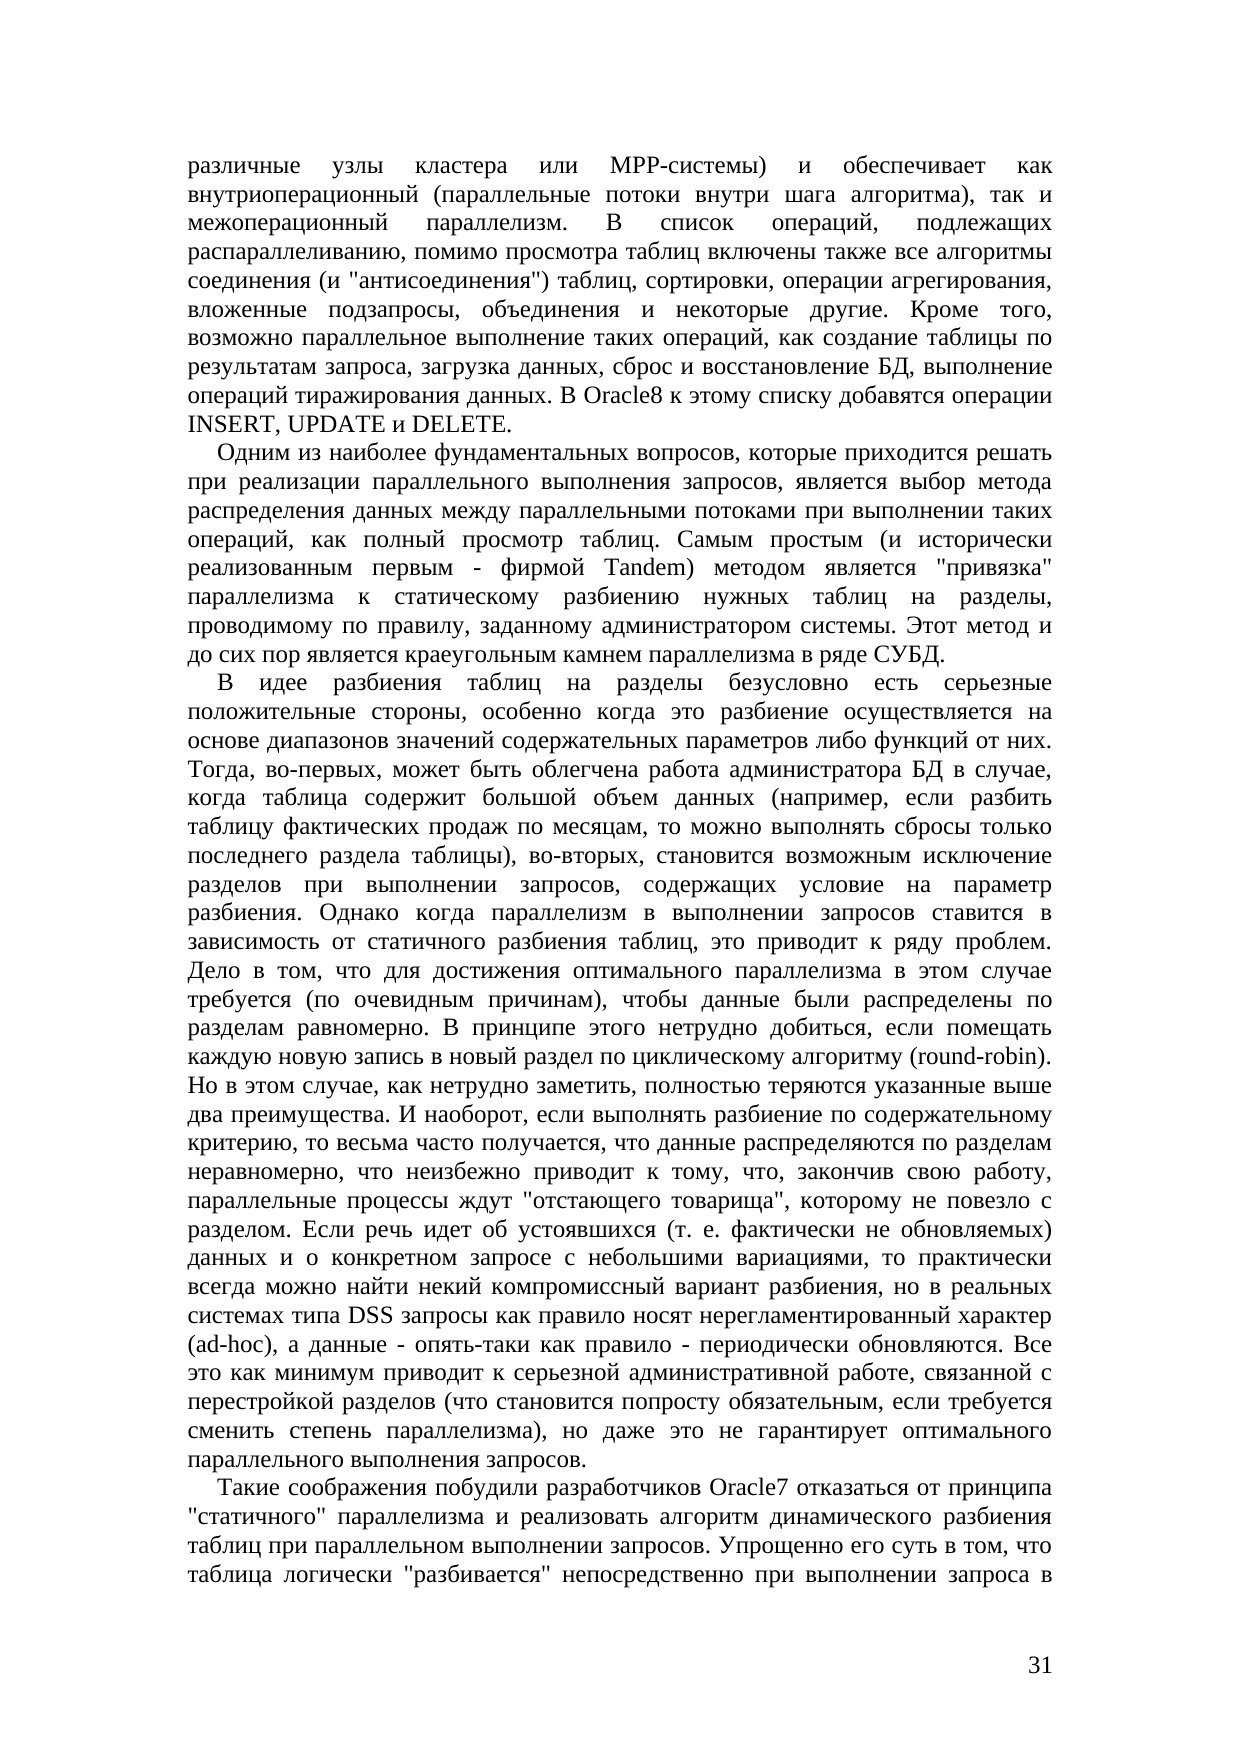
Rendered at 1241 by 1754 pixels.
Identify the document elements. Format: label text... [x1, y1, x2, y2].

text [187, 150, 1053, 437]
text Одним из наиболее фундаментальных вопросов, которые приходится решать при реализации параллельного выполнения запросов, является выбор метода распределения данных между параллельными потоками при выполнении таких операций, как полный просмотр таблиц. Самым простым (и исторически реализованным первым - фирмой Tandem) методом является "привязка" параллелизма к статическому разбиению нужных таблиц на разделы, проводимому по правилу, заданному администратором системы. Этот метод и до сих пор является краеугольным камнем параллелизма в ряде СУБД. [187, 437, 1053, 667]
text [187, 1472, 1053, 1587]
text В идее разбиения таблиц на разделы безусловно есть серьезные положительные стороны, особенно когда это разбиение осуществляется на основе диапазонов значений содержательных параметров либо функций от них. Тогда, во-первых, может быть облегчена работа администратора БД в случае, когда таблица содержит большой объем данных (например, если разбить таблицу фактических продаж по месяцам, то можно выполнять сбросы только последнего раздела таблицы), во-вторых, становится возможным исключение разделов при выполнении запросов, содержащих условие на параметр разбиения. Однако когда параллелизм в выполнении запросов ставится в зависимость от статичного разбиения таблиц, это приводит к ряду проблем. Дело в том, что для достижения оптимального параллелизма в этом случае требуется (по очевидным причинам), чтобы данные были распределены по разделам равномерно. В принципе этого нетрудно добиться, если помещать каждую новую запись в новый раздел по циклическому алгоритму (round-robin). Но в этом случае, как нетрудно заметить, полностью теряются указанные выше два преимущества. И наоборот, если выполнять разбиение по содержательному критерию, то весьма часто получается, что данные распределяются по разделам неравномерно, что неизбежно приводит к тому, что, закончив свою работу, параллельные процессы ждут "отстающего товарища", которому не повезло с разделом. Если речь идет об устоявшихся (т. е. фактически не обновляемых) данных и о конкретном запросе с небольшими вариациями, то практически всегда можно найти некий компромиссный вариант разбиения, но в реальных системах типа DSS запросы как правило носят нерегламентированный характер (ad-hoc), а данные - опять-таки как правило - периодически обновляются. Все это как минимум приводит к серьезной административной работе, связанной с перестройкой разделов (что становится попросту обязательным, если требуется сменить степень параллелизма), но даже это не гарантирует оптимального параллельного выполнения запросов. [187, 667, 1053, 1472]
